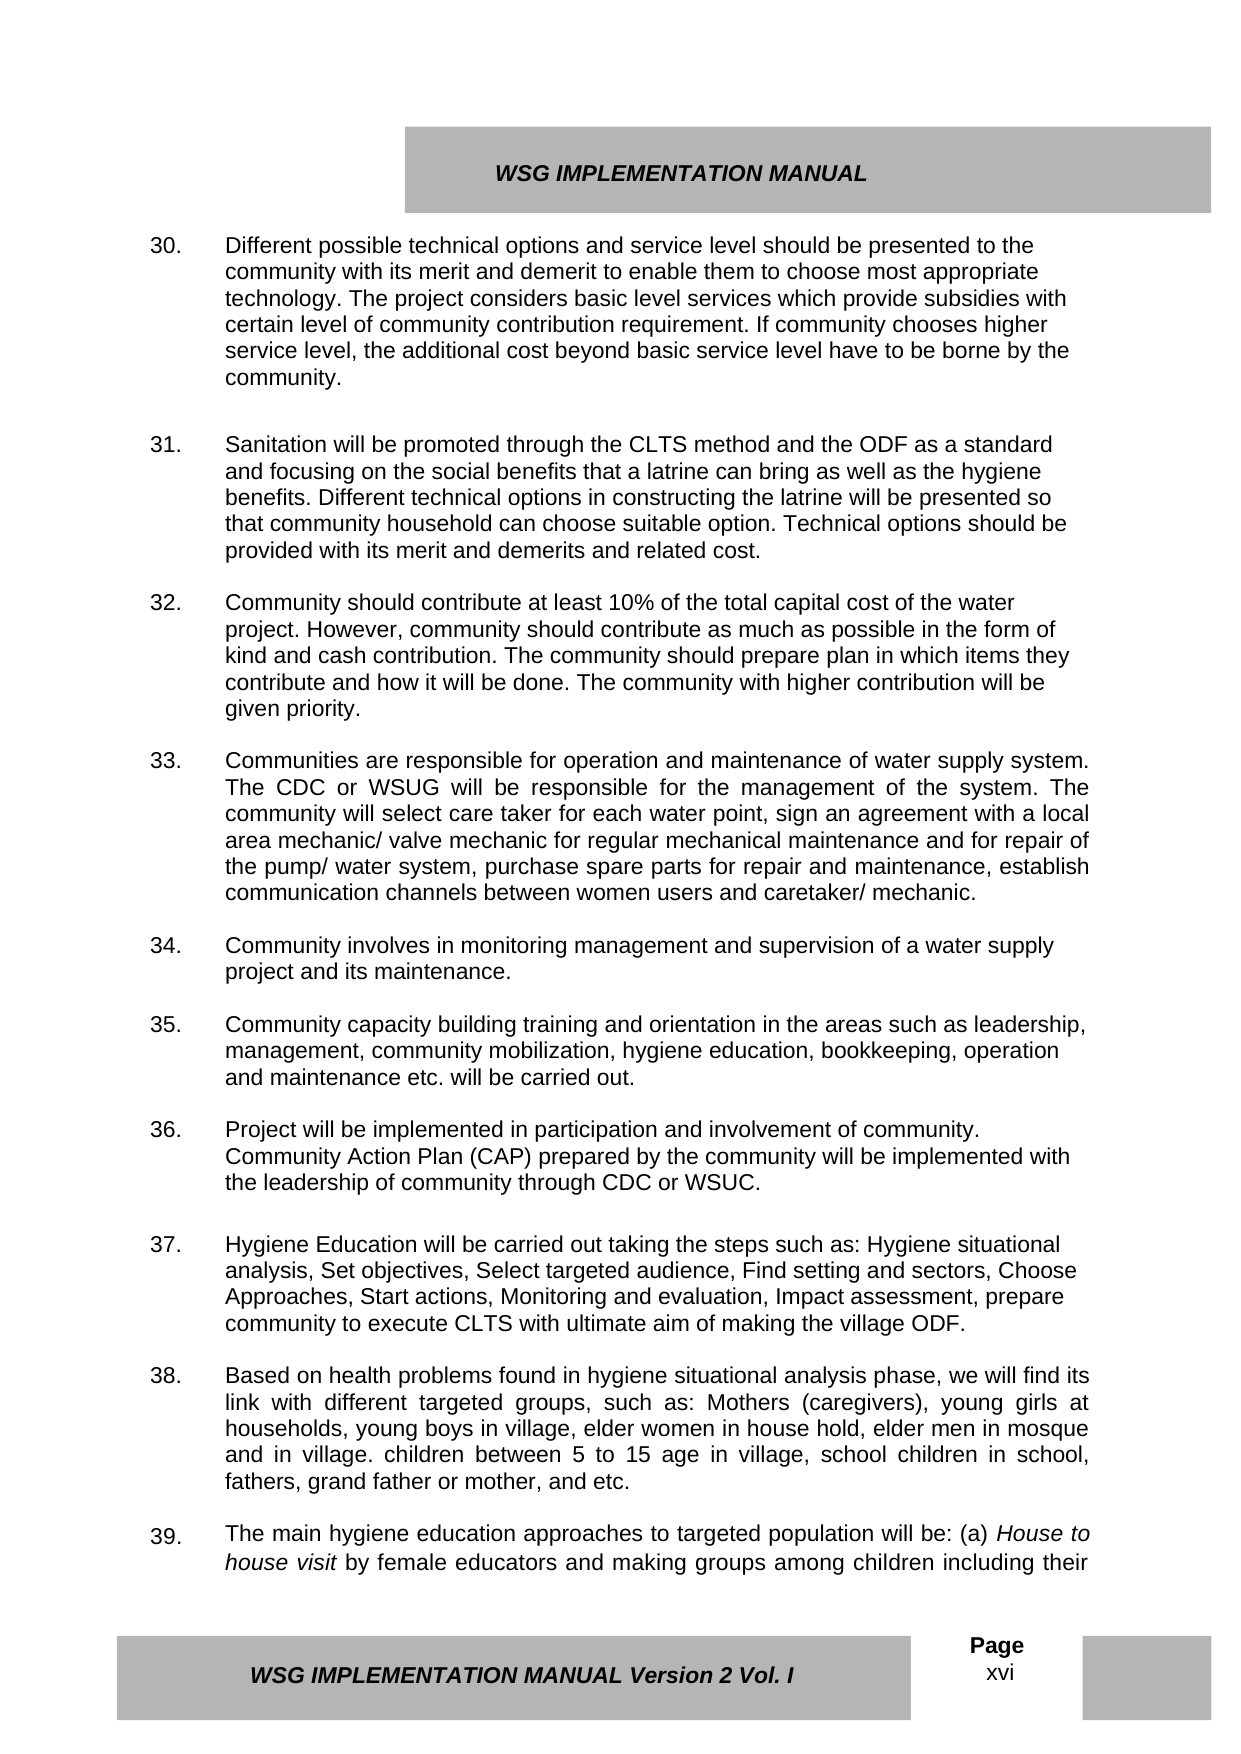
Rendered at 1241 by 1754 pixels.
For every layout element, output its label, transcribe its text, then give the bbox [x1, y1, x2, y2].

list Sanitation will be promoted through the CLTS method and the ODF as a standard and focusing on the social benefits that a latrine can bring as well as the hygiene benefits. Different technical options in constructing the latrine will be presented so that community household can choose suitable option. Technical options should be provided with its merit and demerits and related cost. [150, 431, 1090, 563]
list Based on health problems found in hygiene situational analysis phase, we will find its link with different targeted groups, such as: Mothers (caregivers), young girls at households, young boys in village, elder women in house hold, elder men in mosque and in village. children between 5 to 15 age in village, school children in school, fathers, grand father or mother, and etc. [150, 1362, 1090, 1494]
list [150, 1520, 1090, 1578]
list Hygiene Education will be carried out taking the steps such as: Hygiene situational analysis, Set objectives, Select targeted audience, Find setting and sectors, Choose Approaches, Start actions, Monitoring and evaluation, Impact assessment, prepare community to execute CLTS with ultimate aim of making the village ODF. [150, 1231, 1090, 1336]
list Project will be implemented in participation and involvement of community. Community Action Plan (CAP) prepared by the community will be implemented with the leadership of community through CDC or WSUC. [150, 1116, 1090, 1196]
list Community capacity building training and orientation in the areas such as leadership, management, community mobilization, hygiene education, bookkeeping, operation and maintenance etc. will be carried out. [150, 1011, 1090, 1090]
list Communities are responsible for operation and maintenance of water supply system. The CDC or WSUG will be responsible for the management of the system. The community will select care taker for each water point, sign an agreement with a local area mechanic/ valve mechanic for regular mechanical maintenance and for repair of the pump/ water system, purchase spare parts for repair and maintenance, establish communication channels between women users and caretaker/ mechanic. [150, 747, 1090, 906]
list Different possible technical options and service level should be presented to the community with its merit and demerit to enable them to choose most appropriate technology. The project considers basic level services which provide subsidies with certain level of community contribution requirement. If community chooses higher service level, the additional cost beyond basic service level have to be borne by the community. [150, 232, 1090, 390]
list Community involves in monitoring management and supervision of a water supply project and its maintenance. [150, 932, 1090, 985]
list Community should contribute at least 10% of the total capital cost of the water project. However, community should contribute as much as possible in the form of kind and cash contribution. The community should prepare plan in which items they contribute and how it will be done. The community with higher contribution will be given priority. [150, 589, 1090, 721]
